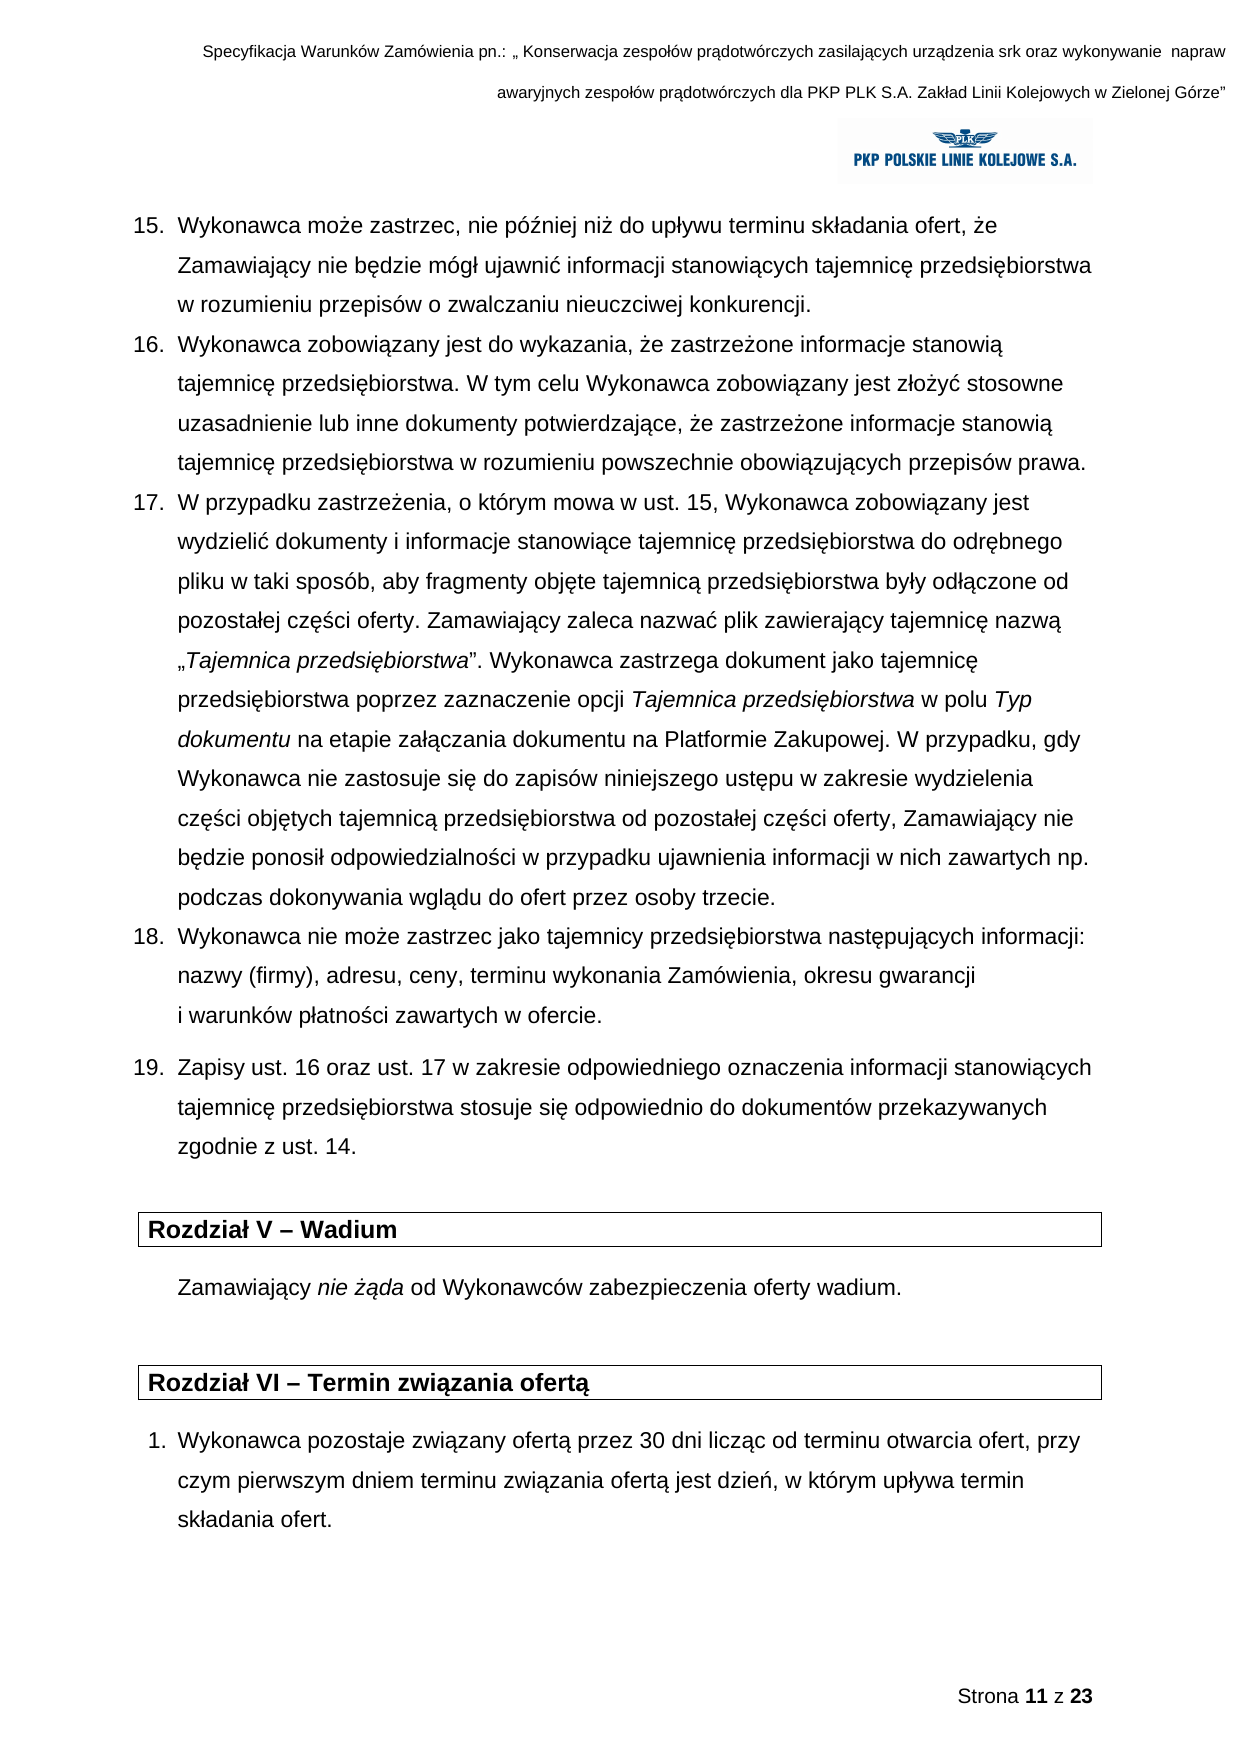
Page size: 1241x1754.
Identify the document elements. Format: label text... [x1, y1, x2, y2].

list Wykonawca nie może zastrzec jako tajemnicy przedsiębiorstwa następujących informacji: nazwy (firmy), adresu, ceny, terminu wykonania Zamówienia, okresu gwarancji i warunków płatności zawartych w ofercie. [133, 923, 1093, 1028]
list Wykonawca może zastrzec, nie później niż do upływu terminu składania ofert, że Zamawiający nie będzie mógł ujawnić informacji stanowiących tajemnicę przedsiębiorstwa w rozumieniu przepisów o zwalczaniu nieuczciwej konkurencji. [133, 212, 1093, 318]
list Wykonawca pozostaje związany ofertą przez 30 dni licząc od terminu otwarcia ofert, przy czym pierwszym dniem terminu związania ofertą jest dzień, w którym upływa termin składania ofert. [148, 1427, 1093, 1532]
text Zamawiający nie żąda od Wykonawców zabezpieczenia oferty wadium. [177, 1274, 1093, 1300]
list Wykonawca zobowiązany jest do wykazania, że zastrzeżone informacje stanowią tajemnicę przedsiębiorstwa. W tym celu Wykonawca zobowiązany jest złożyć stosowne uzasadnienie lub inne dokumenty potwierdzające, że zastrzeżone informacje stanowią tajemnicę przedsiębiorstwa w rozumieniu powszechnie obowiązujących przepisów prawa. [133, 331, 1093, 476]
subtitle Rozdział V – Wadium [139, 1213, 1101, 1246]
picture [837, 118, 1093, 184]
list Zapisy ust. 16 oraz ust. 17 w zakresie odpowiedniego oznaczenia informacji stanowiących tajemnicę przedsiębiorstwa stosuje się odpowiednio do dokumentów przekazywanych zgodnie z ust. 14. [133, 1054, 1093, 1159]
list W przypadku zastrzeżenia, o którym mowa w ust. 15, Wykonawca zobowiązany jest wydzielić dokumenty i informacje stanowiące tajemnicę przedsiębiorstwa do odrębnego pliku w taki sposób, aby fragmenty objęte tajemnicą przedsiębiorstwa były odłączone od pozostałej części oferty. Zamawiający zaleca nazwać plik zawierający tajemnicę nazwą „Tajemnica przedsiębiorstwa”. Wykonawca zastrzega dokument jako tajemnicę przedsiębiorstwa poprzez zaznaczenie opcji Tajemnica przedsiębiorstwa w polu Typ dokumentu na etapie załączania dokumentu na Platformie Zakupowej. W przypadku, gdy Wykonawca nie zastosuje się do zapisów niniejszego ustępu w zakresie wydzielenia części objętych tajemnicą przedsiębiorstwa od pozostałej części oferty, Zamawiający nie będzie ponosił odpowiedzialności w przypadku ujawnienia informacji w nich zawartych np. podczas dokonywania wglądu do ofert przez osoby trzecie. [133, 489, 1093, 910]
subtitle Rozdział VI – Termin związania ofertą [139, 1366, 1101, 1399]
